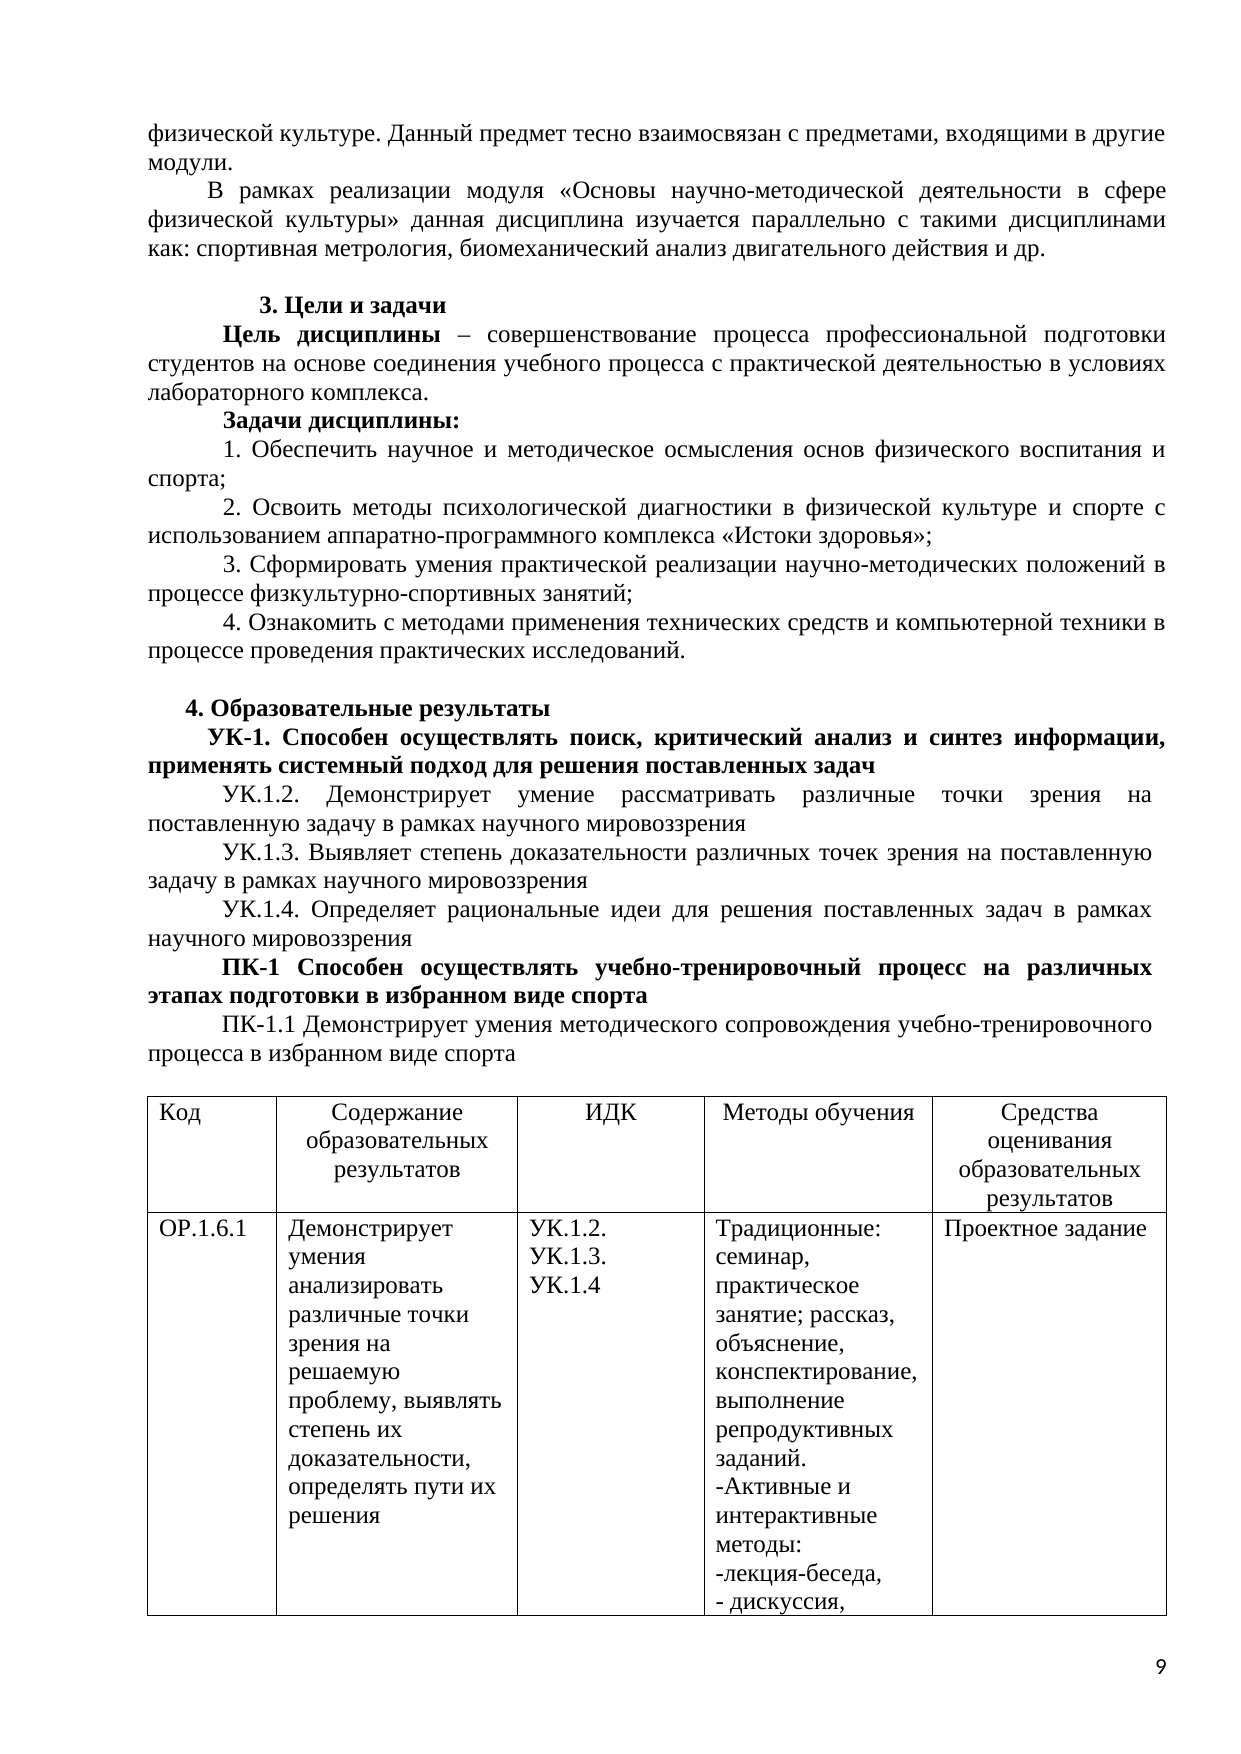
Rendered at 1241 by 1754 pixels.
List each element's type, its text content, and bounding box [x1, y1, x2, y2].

text УК.1.3. Выявляет степень доказательности различных точек зрения на поставленную задачу в рамках научного мировоззрения [148, 837, 1153, 894]
table_header Код [148, 1097, 276, 1212]
text 4. Ознакомить с методами применения технических средств и компьютерной техники в процессе проведения практических исследований. [148, 607, 1167, 664]
table_header ИДК [518, 1097, 704, 1212]
text ПК-1.1 Демонстрирует умения методического сопровождения учебно-тренировочного процесса в избранном виде спорта [148, 1009, 1153, 1067]
text В рамках реализации модуля «Основы научно-методической деятельности в сфере физической культуры» данная дисциплина изучается параллельно с такими дисциплинами как: спортивная метрология, биомеханический анализ двигательного действия и др. [148, 176, 1167, 262]
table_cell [518, 1213, 704, 1615]
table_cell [277, 1213, 517, 1615]
text 4. Образовательные результаты [185, 693, 1167, 722]
text УК.1.4. Определяет рациональные идеи для решения поставленных задач в рамках научного мировоззрения [148, 894, 1153, 952]
table_cell Проектное задание [933, 1213, 1166, 1615]
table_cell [705, 1213, 932, 1615]
text 2. Освоить методы психологической диагностики в физической культуре и спорте с использованием аппаратно-программного комплекса «Истоки здоровья»; [148, 492, 1167, 549]
text Задачи дисциплины: [148, 406, 1167, 434]
text УК-1. Способен осуществлять поиск, критический анализ и синтез информации, применять системный подход для решения поставленных задач [148, 722, 1167, 779]
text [148, 118, 1167, 176]
table_header Методы обучения [705, 1097, 932, 1212]
table_header Средства оценивания образовательных результатов [933, 1097, 1166, 1212]
text УК.1.2. Демонстрирует умение рассматривать различные точки зрения на поставленную задачу в рамках научного мировоззрения [148, 779, 1153, 837]
text ПК-1 Способен осуществлять учебно-тренировочный процесс на различных этапах подготовки в избранном виде спорта [148, 952, 1153, 1009]
text 3. Сформировать умения практической реализации научно-методических положений в процессе физкультурно-спортивных занятий; [148, 549, 1167, 607]
text 1. Обеспечить научное и методическое осмысления основ физического воспитания и спорта; [148, 434, 1167, 492]
text 3. Цели и задачи [185, 291, 1167, 319]
table_header Содержание образовательных результатов [277, 1097, 517, 1212]
text Цель дисциплины – совершенствование процесса профессиональной подготовки студентов на основе соединения учебного процесса с практической деятельностью в условиях лабораторного комплекса. [148, 319, 1167, 406]
table_cell ОР.1.6.1 [148, 1213, 276, 1615]
